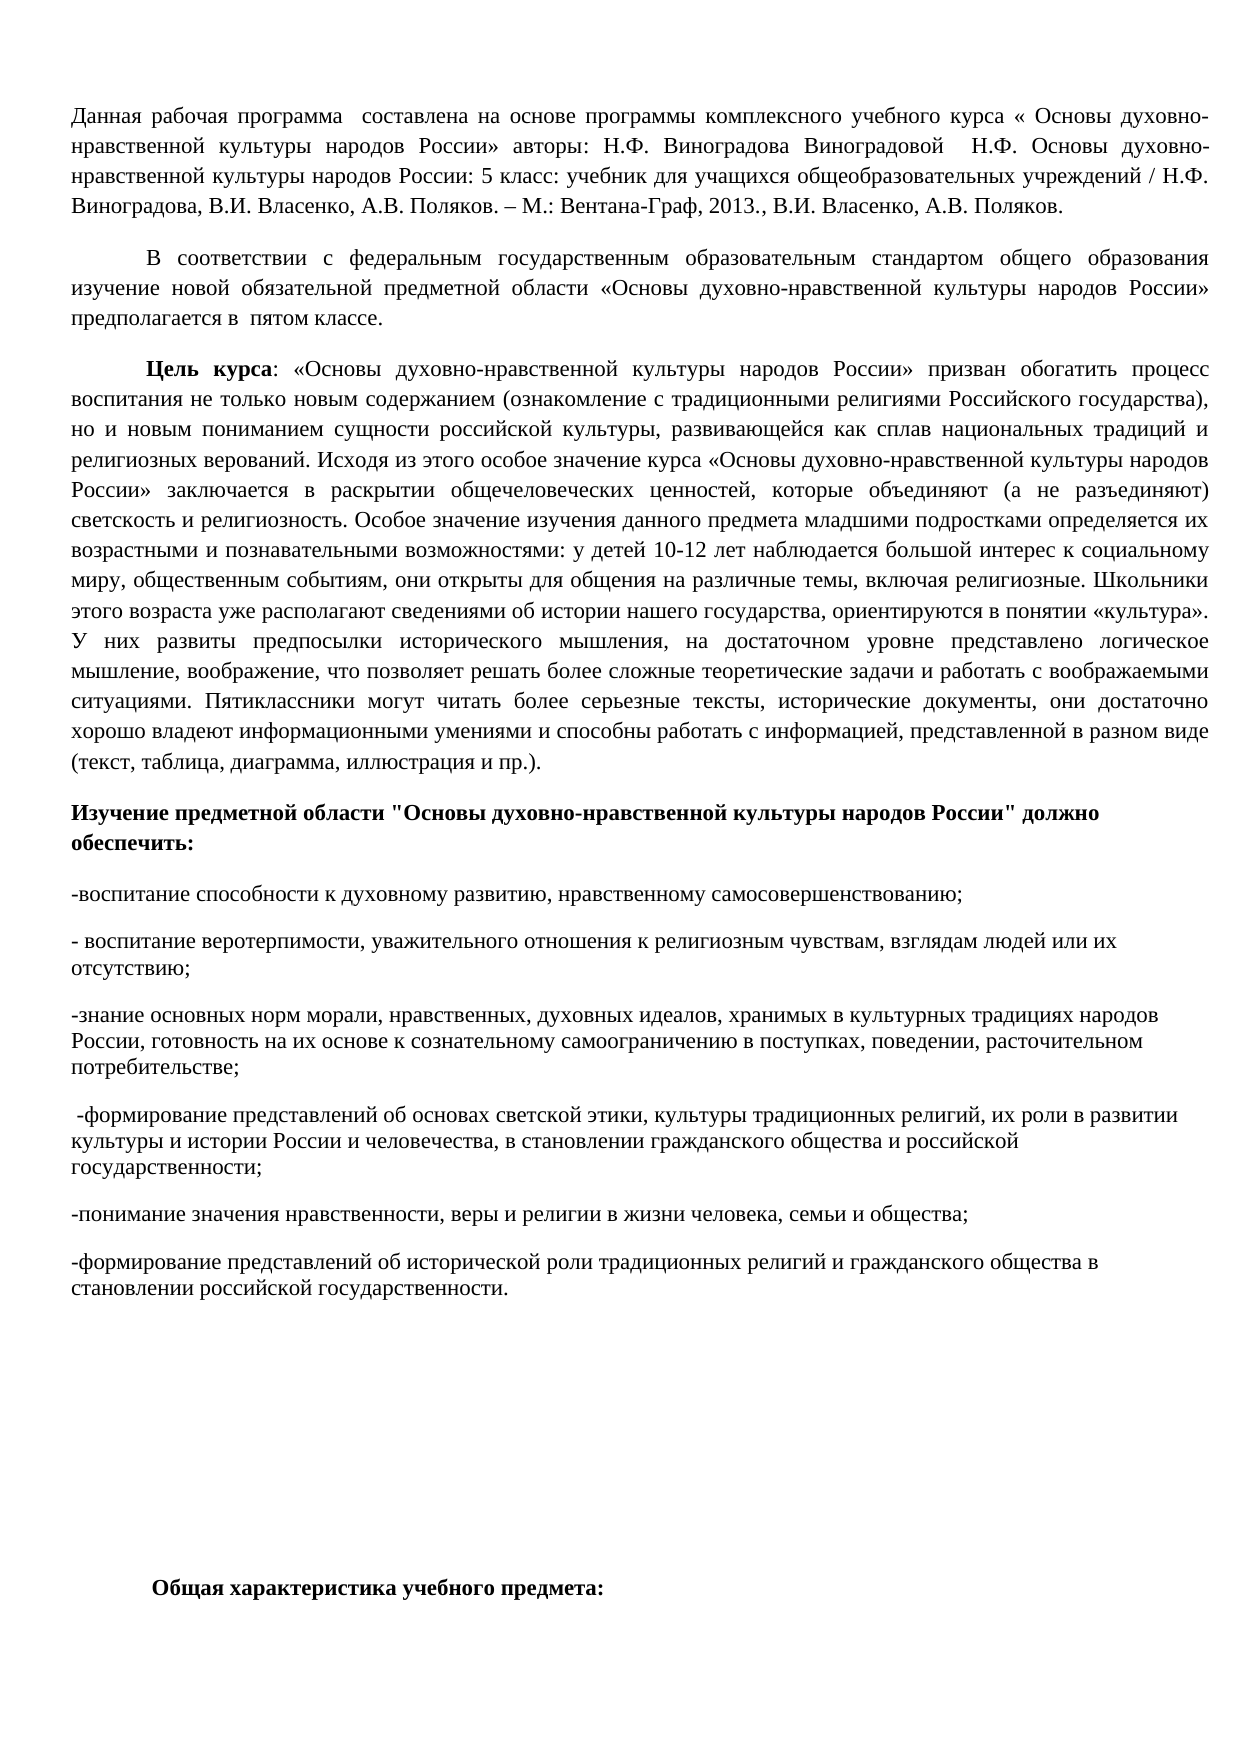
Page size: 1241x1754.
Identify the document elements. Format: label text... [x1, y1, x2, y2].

text Цель курса: «Основы духовно-нравственной культуры народов России» призван обогатить процесс воспитания не только новым содержанием (ознакомление с традиционными религиями Российского государства), но и новым пониманием сущности российской культуры, развивающейся как сплав национальных традиций и религиозных верований. Исходя из этого особое значение курса «Основы духовно-нравственной культуры народов России» заключается в раскрытии общечеловеческих ценностей, которые объединяют (а не разъединяют) светскость и религиозность. Особое значение изучения данного предмета младшими подростками определяется их возрастными и познавательными возможностями: у детей 10-12 лет наблюдается большой интерес к социальному миру, общественным событиям, они открыты для общения на различные темы, включая религиозные. Школьники этого возраста уже располагают сведениями об истории нашего государства, ориентируются в понятии «культура». У них развиты предпосылки исторического мышления, на достаточном уровне представлено логическое мышление, воображение, что позволяет решать более сложные теоретические задачи и работать с воображаемыми ситуациями. Пятиклассники могут читать более серьезные тексты, исторические документы, они достаточно хорошо владеют информационными умениями и способны работать с информацией, представленной в разном виде (текст, таблица, диаграмма, иллюстрация и пр.). [71, 355, 1211, 774]
text -формирование представлений об исторической роли традиционных религий и гражданского общества в становлении российской государственности. [71, 1248, 1211, 1300]
text -воспитание способности к духовному развитию, нравственному самосовершенствованию; [71, 880, 1211, 906]
text В соответствии с федеральным государственным образовательным стандартом общего образования изучение новой обязательной предметной области «Основы духовно-нравственной культуры народов России» предполагается в пятом классе. [71, 243, 1211, 330]
text Изучение предметной области "Основы духовно-нравственной культуры народов России" должно обеспечить: [71, 799, 1211, 855]
text -понимание значения нравственности, веры и религии в жизни человека, семьи и общества; [71, 1201, 1211, 1227]
text -формирование представлений об основах светской этики, культуры традиционных религий, их роли в развитии культуры и истории России и человечества, в становлении гражданского общества и российской государственности; [71, 1101, 1211, 1180]
text Общая характеристика учебного предмета: [71, 1574, 1211, 1601]
text Данная рабочая программа составлена на основе программы комплексного учебного курса « Основы духовно-нравственной культуры народов России» авторы: Н.Ф. Виноградова Виноградовой Н.Ф. Основы духовно-нравственной культуры народов России: 5 класс: учебник для учащихся общеобразовательных учреждений / Н.Ф. Виноградова, В.И. Власенко, А.В. Поляков. – М.: Вентана-Граф, 2013., В.И. Власенко, А.В. Поляков. [71, 102, 1211, 219]
text - воспитание веротерпимости, уважительного отношения к религиозным чувствам, взглядам людей или их отсутствию; [71, 927, 1211, 980]
text -знание основных норм морали, нравственных, духовных идеалов, хранимых в культурных традициях народов России, готовность на их основе к сознательному самоограничению в поступках, поведении, расточительном потребительстве; [71, 1001, 1211, 1080]
